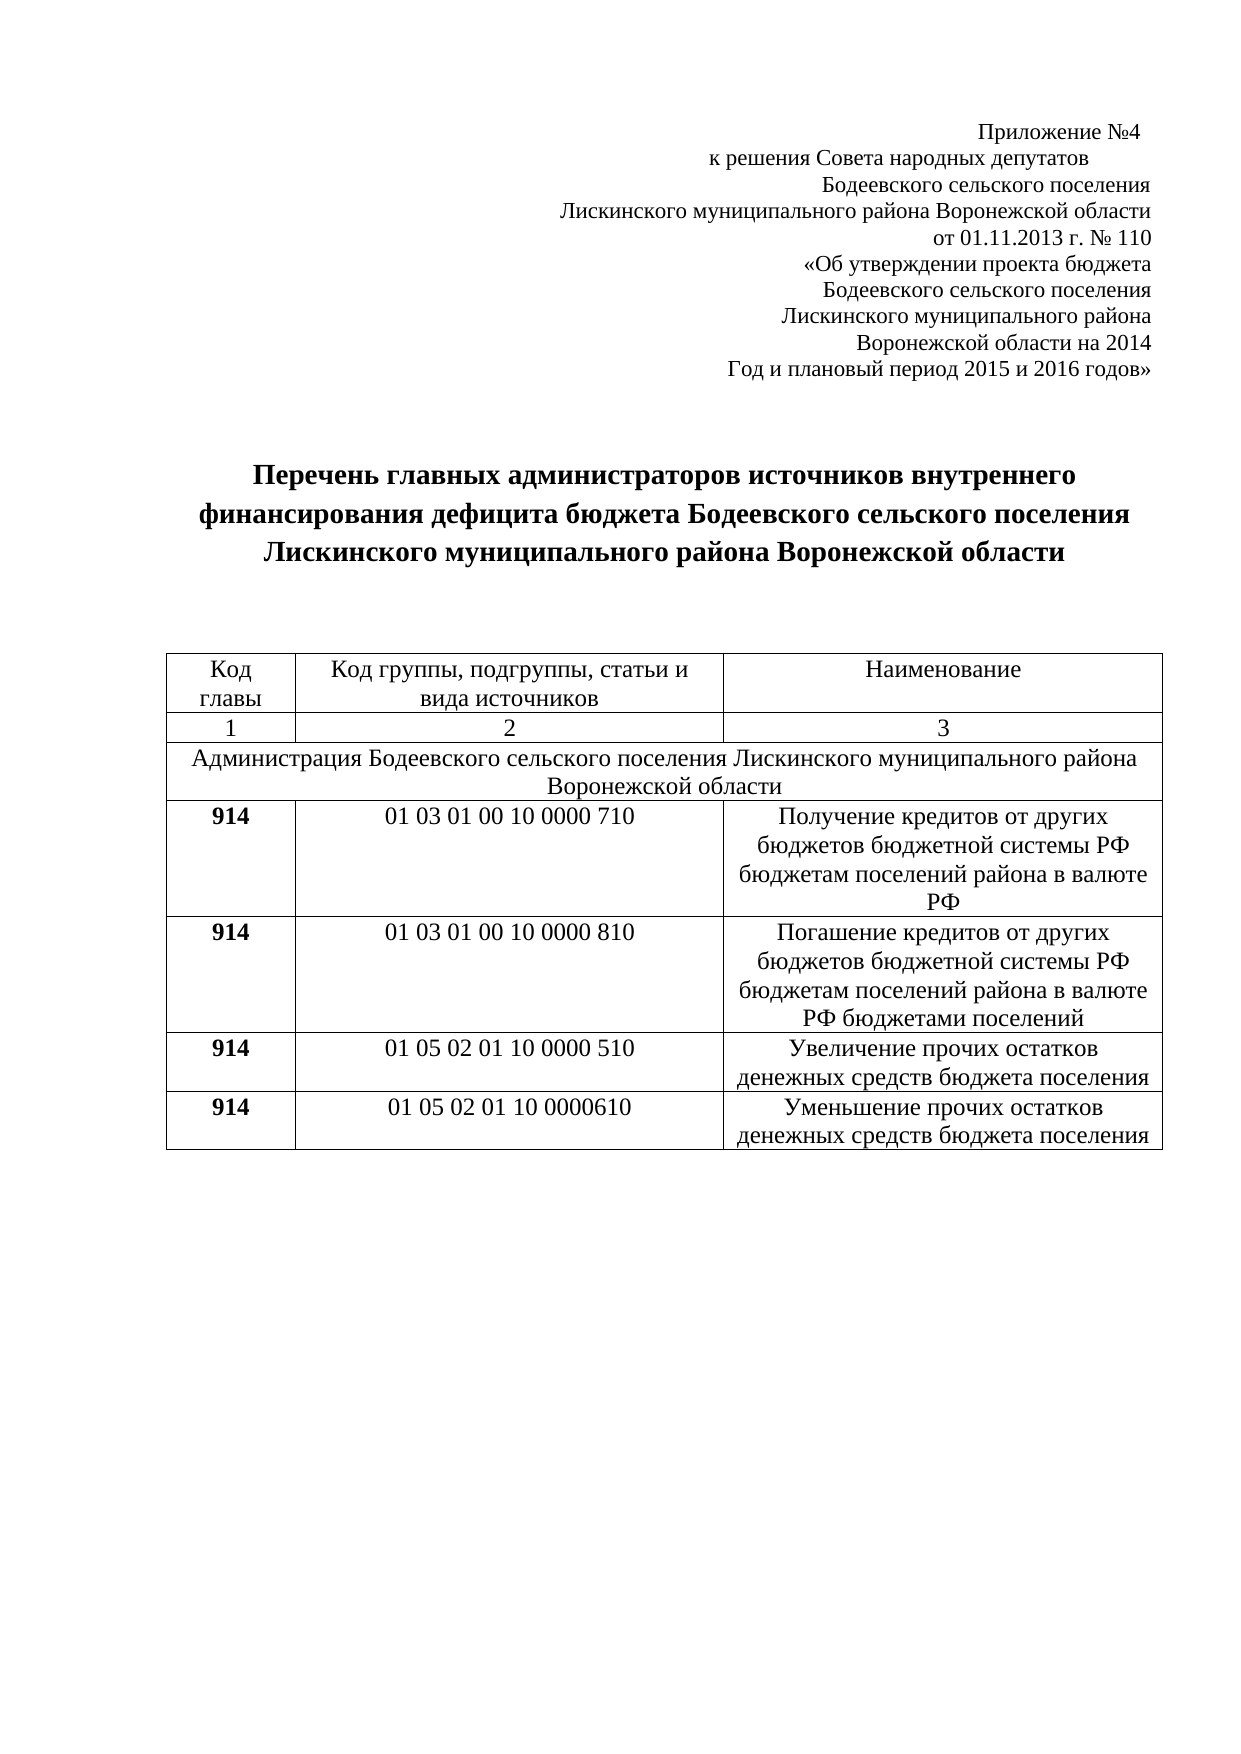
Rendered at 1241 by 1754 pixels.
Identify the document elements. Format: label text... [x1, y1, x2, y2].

table_cell Администрация Бодеевского сельского поселения Лискинского муниципального района Воронежской области [167, 743, 1162, 800]
text Воронежской области на 2014 [177, 329, 1152, 355]
table_cell 914 [167, 1033, 295, 1091]
text Бодеевского сельского поселения [177, 276, 1152, 303]
table_cell Увеличение прочих остатков денежных средств бюджета поселения [724, 1033, 1162, 1091]
text от 01.11.2013 г. № 110 [177, 223, 1152, 250]
table_cell Погашение кредитов от других бюджетов бюджетной системы РФ бюджетам поселений района в валюте РФ бюджетами поселений [724, 917, 1162, 1032]
table_header Код группы, подгруппы, статьи и вида источников [296, 654, 723, 712]
table_cell 01 03 01 00 10 0000 810 [296, 917, 723, 1032]
table_cell 914 [167, 801, 295, 916]
text Лискинского муниципального района [177, 303, 1152, 329]
table_cell 3 [724, 713, 1162, 742]
text Бодеевского сельского поселения Лискинского муниципального района Воронежской области [177, 171, 1152, 223]
table_cell 01 05 02 01 10 0000 510 [296, 1033, 723, 1091]
text Год и плановый период 2015 и 2016 годов» [177, 355, 1152, 382]
table_cell Уменьшение прочих остатков денежных средств бюджета поселения [724, 1092, 1162, 1149]
table_cell 914 [167, 1092, 295, 1149]
table_header Наименование [724, 654, 1162, 712]
table_cell 01 03 01 00 10 0000 710 [296, 801, 723, 916]
table_cell Получение кредитов от других бюджетов бюджетной системы РФ бюджетам поселений района в валюте РФ [724, 801, 1162, 916]
table_cell 01 05 02 01 10 0000610 [296, 1092, 723, 1149]
table_cell 2 [296, 713, 723, 742]
table_header Код главы [167, 654, 295, 712]
table_cell 1 [167, 713, 295, 742]
text Приложение №4 [177, 118, 1152, 144]
text «Об утверждении проекта бюджета [177, 250, 1152, 276]
text к решения Совета народных депутатов [177, 144, 1152, 171]
text Перечень главных администраторов источников внутреннего финансирования дефицита бюджета Бодеевского сельского поселения Лискинского муниципального района Воронежской области [177, 457, 1152, 568]
table_cell 914 [167, 917, 295, 1032]
